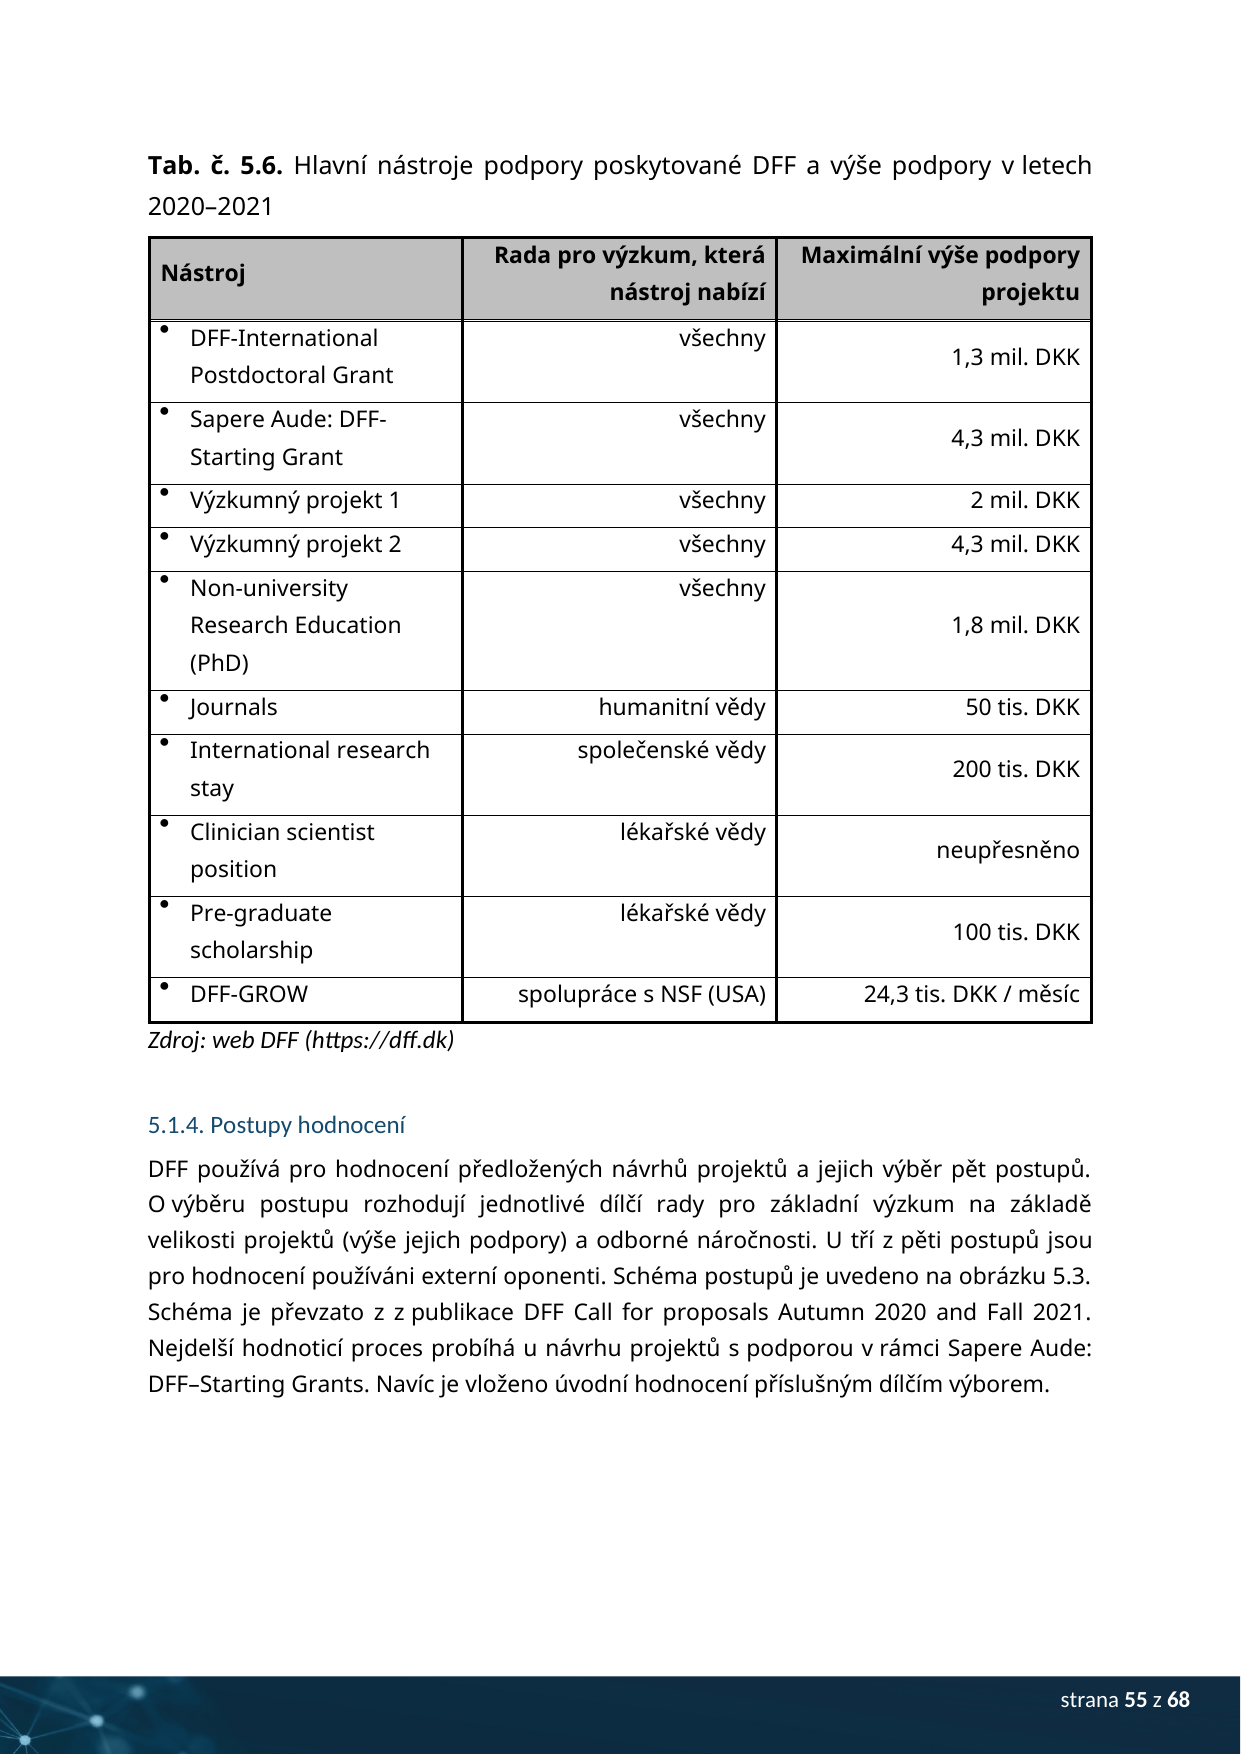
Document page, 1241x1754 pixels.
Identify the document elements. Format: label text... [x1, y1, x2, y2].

table_cell všechny [464, 403, 775, 483]
table_cell Journals [151, 691, 461, 733]
table_cell spolupráce s NSF (USA) [464, 978, 775, 1021]
table_cell všechny [464, 572, 775, 690]
picture [0, 1643, 1241, 1754]
table_cell 1,3 mil. DKK [778, 322, 1090, 402]
subtitle 5.1.4. Postupy hodnocení [148, 1110, 1093, 1140]
table_cell 200 tis. DKK [778, 735, 1090, 815]
table_cell 4,3 mil. DKK [778, 403, 1090, 483]
table_cell 50 tis. DKK [778, 691, 1090, 733]
text Zdroj: web DFF (https://dff.dk) [148, 1024, 1093, 1054]
text Tab. č. 5.6. Hlavní nástroje podpory poskytované DFF a výše podpory v letech 2020–2021 [148, 148, 1093, 222]
table_cell 100 tis. DKK [778, 897, 1090, 977]
table_cell Výzkumný projekt 1 [151, 485, 461, 527]
table_cell 1,8 mil. DKK [778, 572, 1090, 690]
text DFF používá pro hodnocení předložených návrhů projektů a jejich výběr pět postupů. O výběru postupu rozhodují jednotlivé dílčí rady pro základní výzkum na základě velikosti projektů (výše jejich podpory) a odborné náročnosti. U tří z pěti postupů jsou pro hodnocení používáni externí oponenti. Schéma postupů je uvedeno na obrázku 5.3. Schéma je převzato z z publikace DFF Call for proposals Autumn 2020 and Fall 2021. Nejdelší hodnoticí proces probíhá u návrhu projektů s podporou v rámci Sapere Aude: DFF–Starting Grants. Navíc je vloženo úvodní hodnocení příslušným dílčím výborem. [148, 1152, 1093, 1399]
table_cell Pre-graduate scholarship [151, 897, 461, 977]
table_cell 4,3 mil. DKK [778, 528, 1090, 571]
table_cell humanitní vědy [464, 691, 775, 733]
table_cell lékařské vědy [464, 816, 775, 896]
table_cell všechny [464, 485, 775, 527]
table_cell 24,3 tis. DKK / měsíc [778, 978, 1090, 1021]
table_cell Sapere Aude: DFF-Starting Grant [151, 403, 461, 483]
table_cell všechny [464, 528, 775, 571]
table_cell 2 mil. DKK [778, 485, 1090, 527]
table_cell DFF-GROW [151, 978, 461, 1021]
table_cell neupřesněno [778, 816, 1090, 896]
table_header Maximální výše podpory projektu [778, 239, 1090, 319]
table_header Rada pro výzkum, která nástroj nabízí [464, 239, 775, 319]
table_cell Výzkumný projekt 2 [151, 528, 461, 571]
table_header Nástroj [151, 239, 461, 319]
table_cell Non-university Research Education (PhD) [151, 572, 461, 690]
table_cell společenské vědy [464, 735, 775, 815]
table_cell lékařské vědy [464, 897, 775, 977]
table_cell International research stay [151, 735, 461, 815]
table_cell DFF-International Postdoctoral Grant [151, 322, 461, 402]
table_cell Clinician scientist position [151, 816, 461, 896]
table_cell všechny [464, 322, 775, 402]
